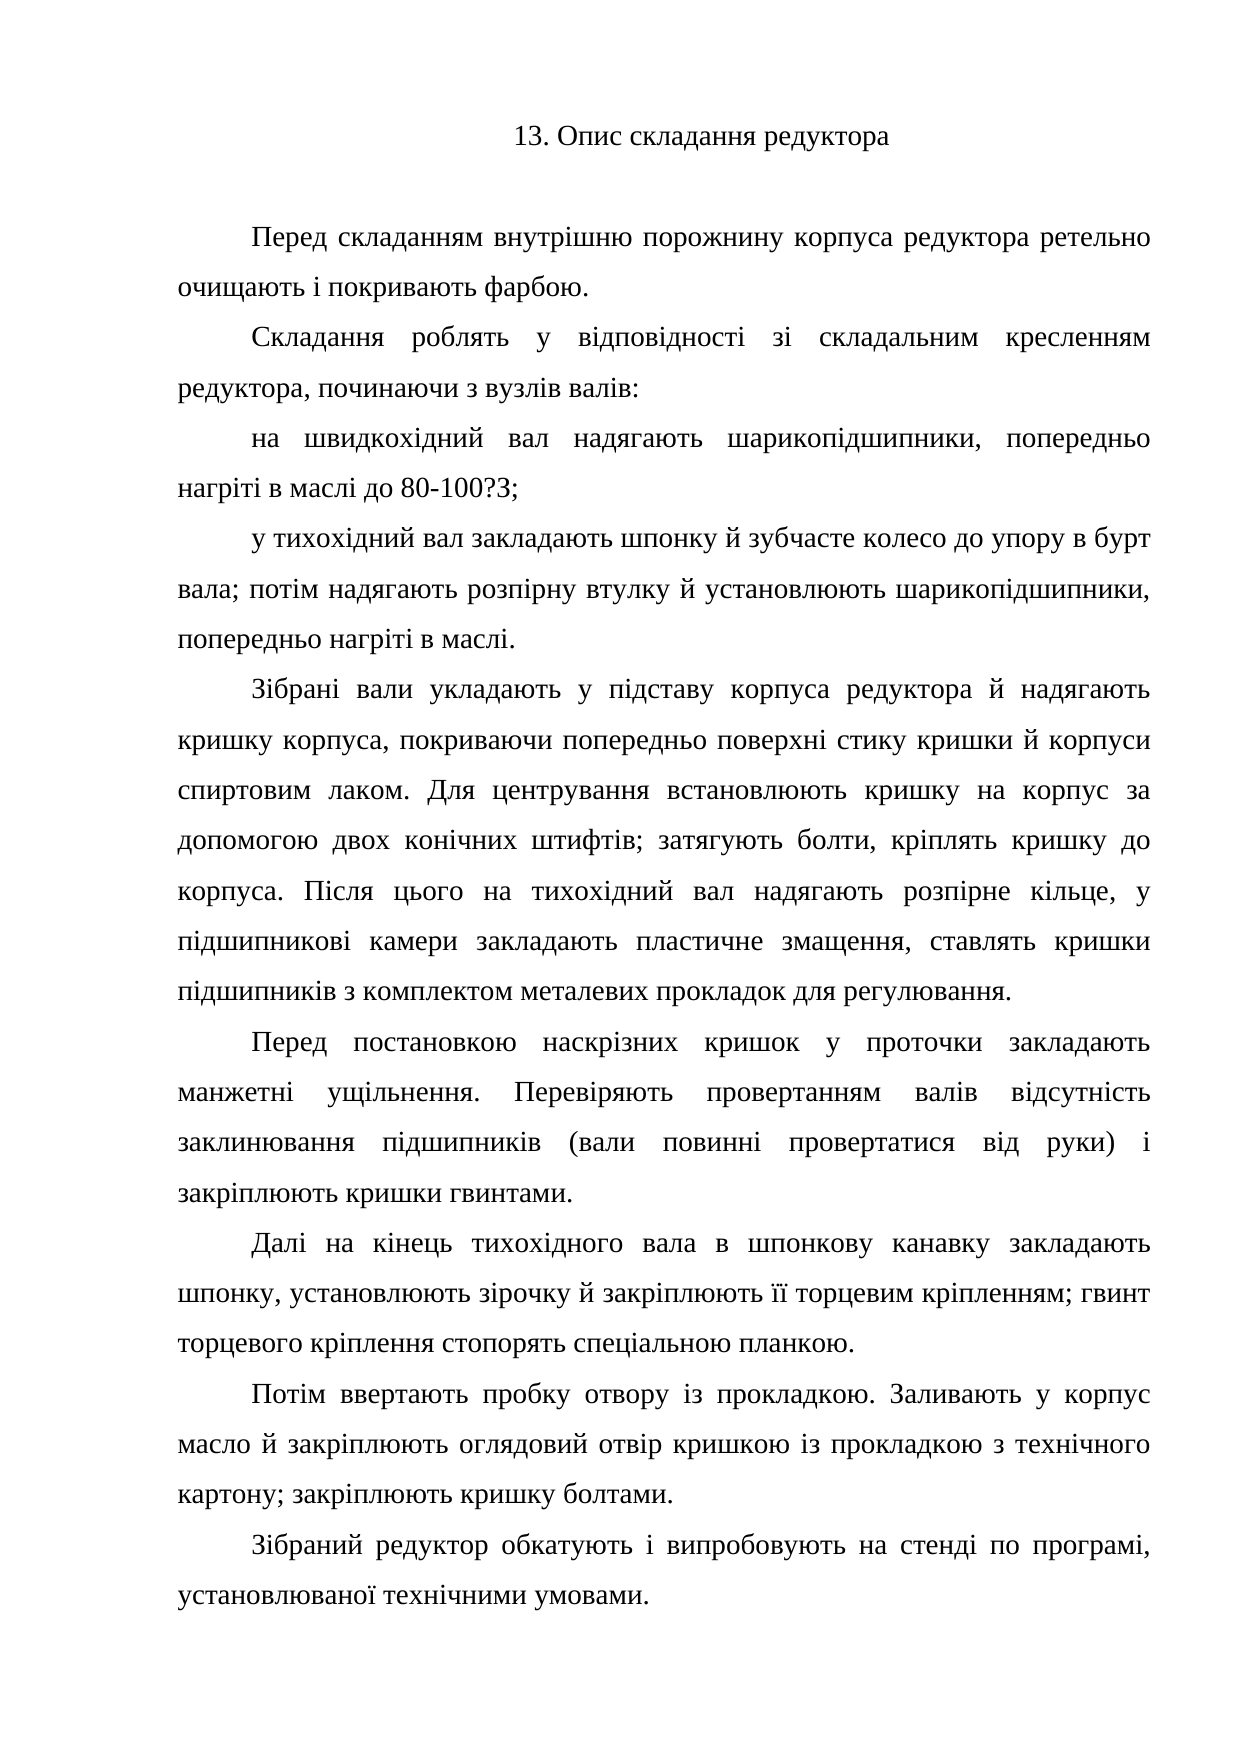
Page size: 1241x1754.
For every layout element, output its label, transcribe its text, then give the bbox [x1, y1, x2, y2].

text Складання роблять у відповідності зі складальним кресленням редуктора, починаючи з вузлів валів: [177, 319, 1152, 403]
text 13. Опис складання редуктора [177, 118, 1152, 152]
text Потім ввертають пробку отвору із прокладкою. Заливають у корпус масло й закріплюють оглядовий отвір кришкою із прокладкою з технічного картону; закріплюють кришку болтами. [177, 1376, 1152, 1510]
text Перед складанням внутрішню порожнину корпуса редуктора ретельно очищають і покривають фарбою. [177, 219, 1152, 303]
text Зібрані вали укладають у підставу корпуса редуктора й надягають кришку корпуса, покриваючи попередньо поверхні стику кришки й корпуси спиртовим лаком. Для центрування встановлюють кришку на корпус за допомогою двох конічних штифтів; затягують болти, кріплять кришку до корпуса. Після цього на тихохідний вал надягають розпірне кільце, у підшипникові камери закладають пластичне змащення, ставлять кришки підшипників з комплектом металевих прокладок для регулювання. [177, 672, 1152, 1007]
text Перед постановкою наскрізних кришок у проточки закладають манжетні ущільнення. Перевіряють провертанням валів відсутність заклинювання підшипників (вали повинні провертатися від руки) і закріплюють кришки гвинтами. [177, 1024, 1152, 1208]
text Далі на кінець тихохідного вала в шпонкову канавку закладають шпонку, установлюють зірочку й закріплюють її торцевим кріпленням; гвинт торцевого кріплення стопорять спеціальною планкою. [177, 1225, 1152, 1359]
text Зібраний редуктор обкатують і випробовують на стенді по програмі, установлюваної технічними умовами. [177, 1527, 1152, 1611]
text на швидкохідний вал надягають шарикопідшипники, попередньо нагріті в маслі до 80-100?З; [177, 420, 1152, 504]
text у тихохідний вал закладають шпонку й зубчасте колесо до упору в бурт вала; потім надягають розпірну втулку й установлюють шарикопідшипники, попередньо нагріті в маслі. [177, 521, 1152, 655]
